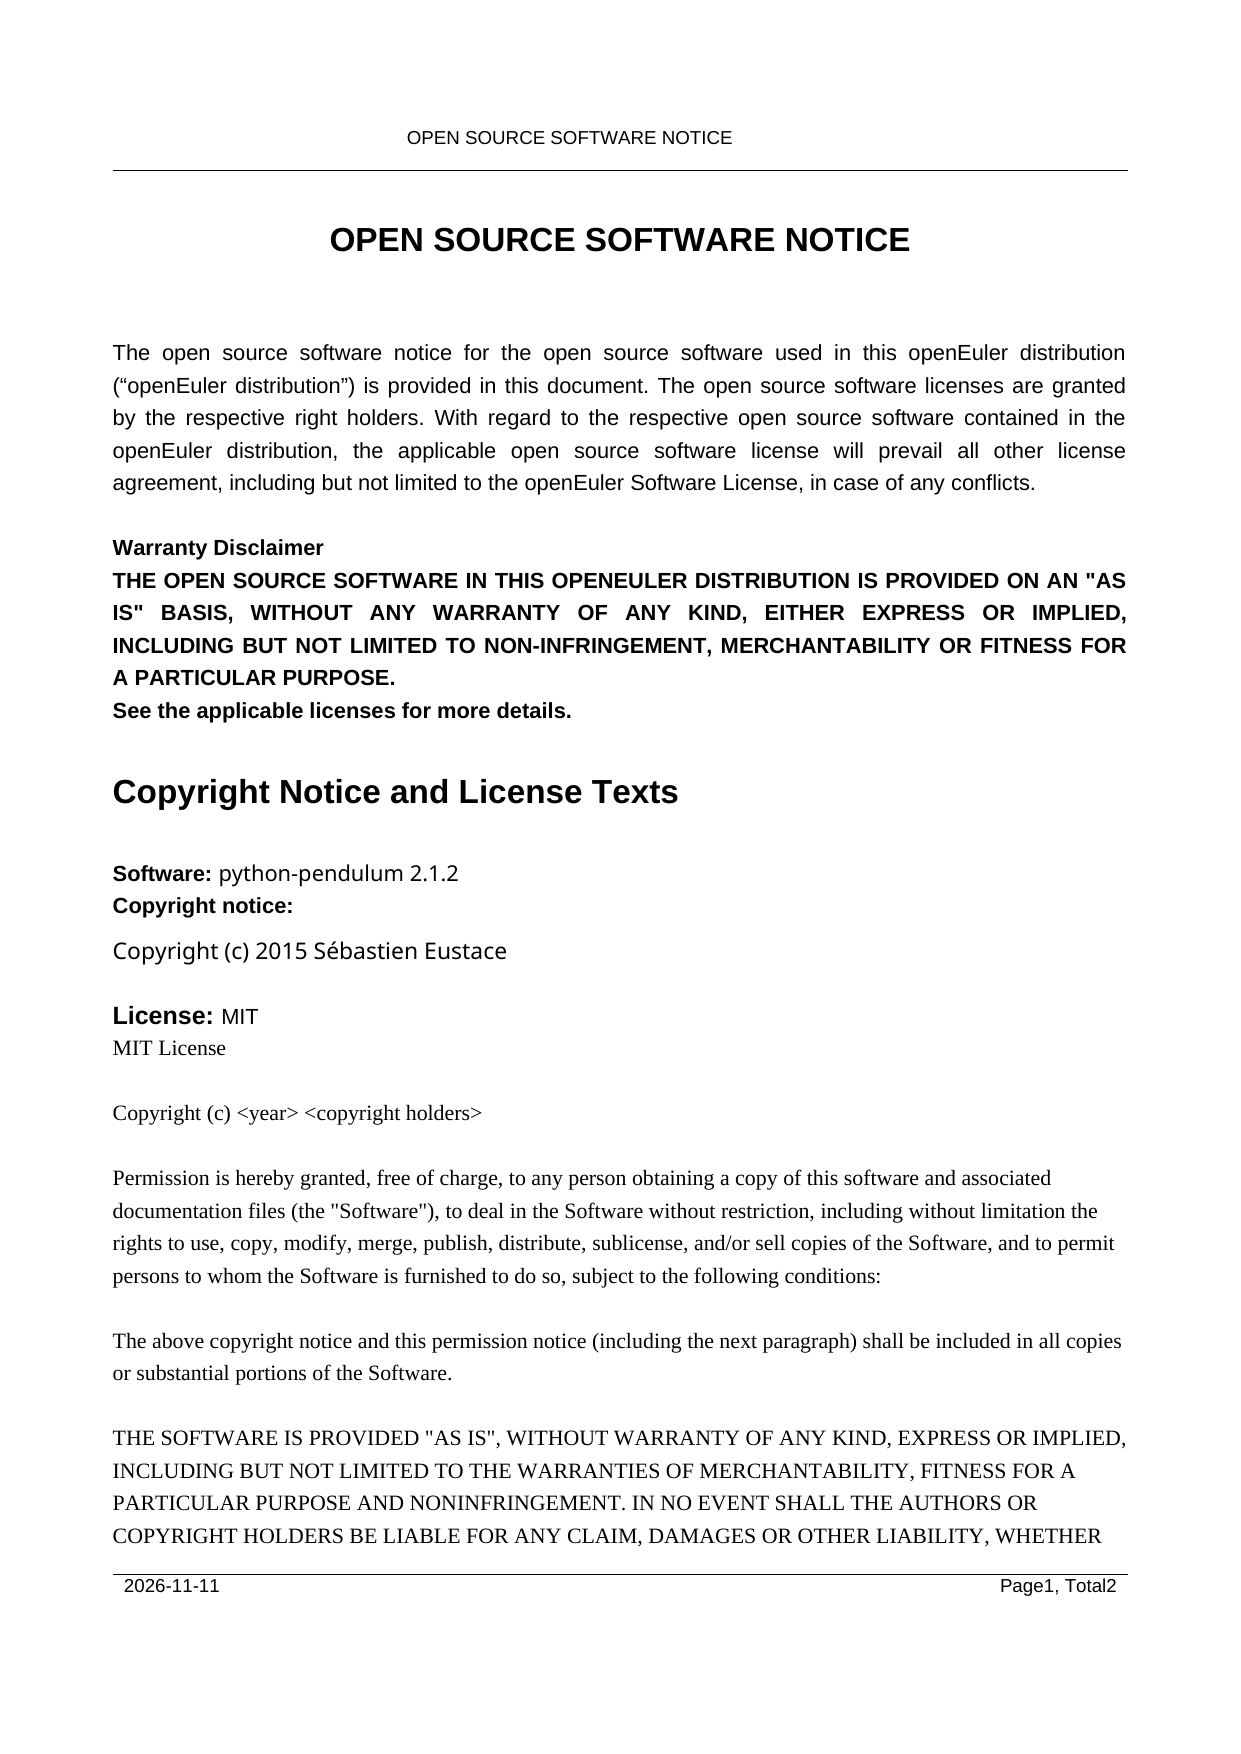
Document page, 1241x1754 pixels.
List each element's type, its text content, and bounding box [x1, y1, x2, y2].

text OPEN SOURCE SOFTWARE NOTICE [112, 206, 1128, 271]
text License: MIT [112, 999, 1128, 1031]
text Copyright Notice and License Texts [112, 759, 1128, 824]
title Software: python-pendulum 2.1.2 [112, 856, 1128, 889]
text THE OPEN SOURCE SOFTWARE IN THIS OPENEULER DISTRIBUTION IS PROVIDED ON AN "AS IS" BASIS, WITHOUT ANY WARRANTY OF ANY KIND, EITHER EXPRESS OR IMPLIED, INCLUDING BUT NOT LIMITED TO NON-INFRINGEMENT, MERCHANTABILITY OR FITNESS FOR A PARTICULAR PURPOSE. See the applicable licenses for more details. [112, 564, 1128, 726]
text The open source software notice for the open source software used in this openEuler distribution (“openEuler distribution”) is provided in this document. The open source software licenses are granted by the respective right holders. With regard to the respective open source software contained in the openEuler distribution, the applicable open source software license will prevail all other license agreement, including but not limited to the openEuler Software License, in case of any conflicts. [112, 336, 1128, 499]
text Warranty Disclaimer [112, 531, 1128, 564]
text Copyright notice: [112, 889, 1128, 921]
text Copyright (c) 2015 Sébastien Eustace [112, 934, 1128, 999]
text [112, 1031, 1128, 1551]
